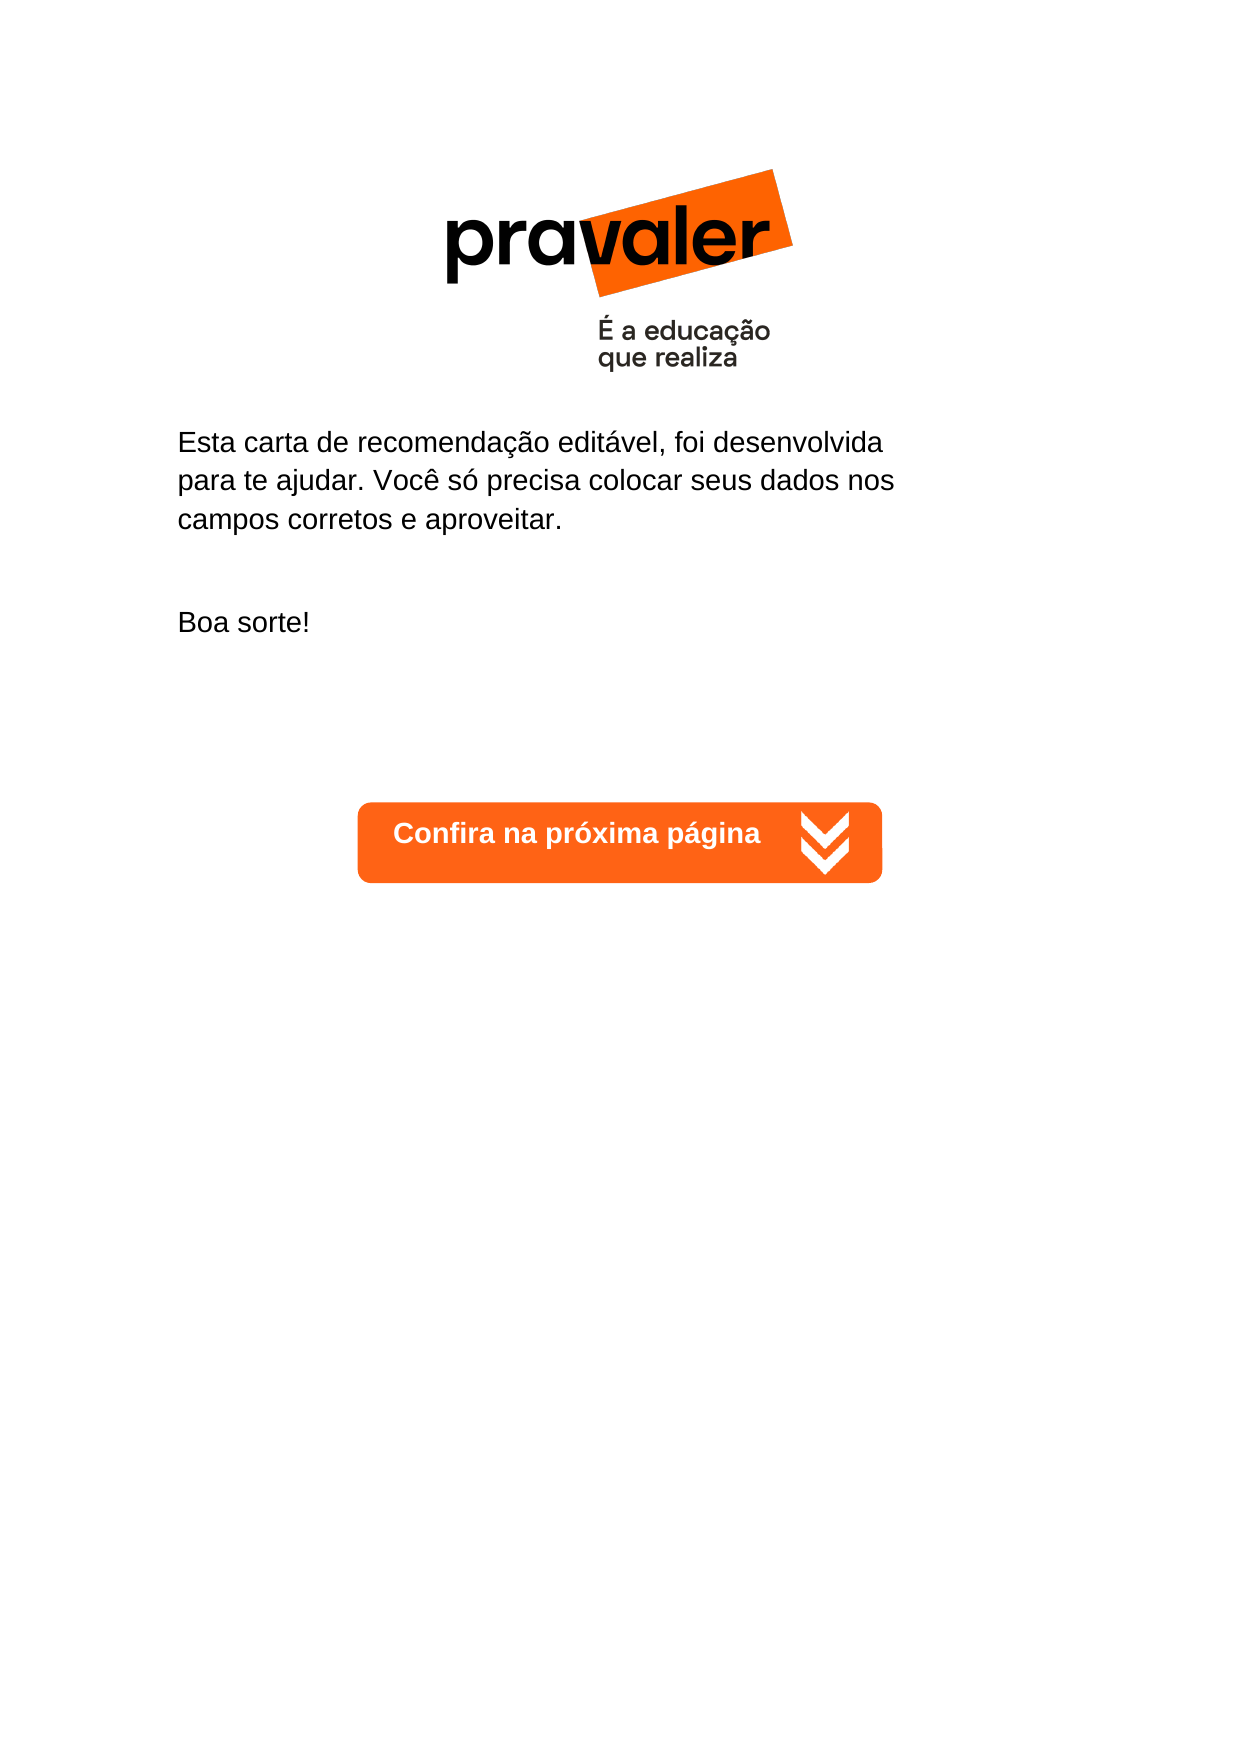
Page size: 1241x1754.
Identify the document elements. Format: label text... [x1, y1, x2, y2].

text Esta carta de recomendação editável, foi desenvolvida [177, 425, 1063, 458]
text Boa sorte! [177, 606, 1063, 639]
picture [792, 802, 856, 883]
text campos corretos e aproveitar. [177, 502, 1063, 535]
picture [405, 151, 835, 390]
text para te ajudar. Você só precisa colocar seus dados nos [177, 463, 1063, 497]
